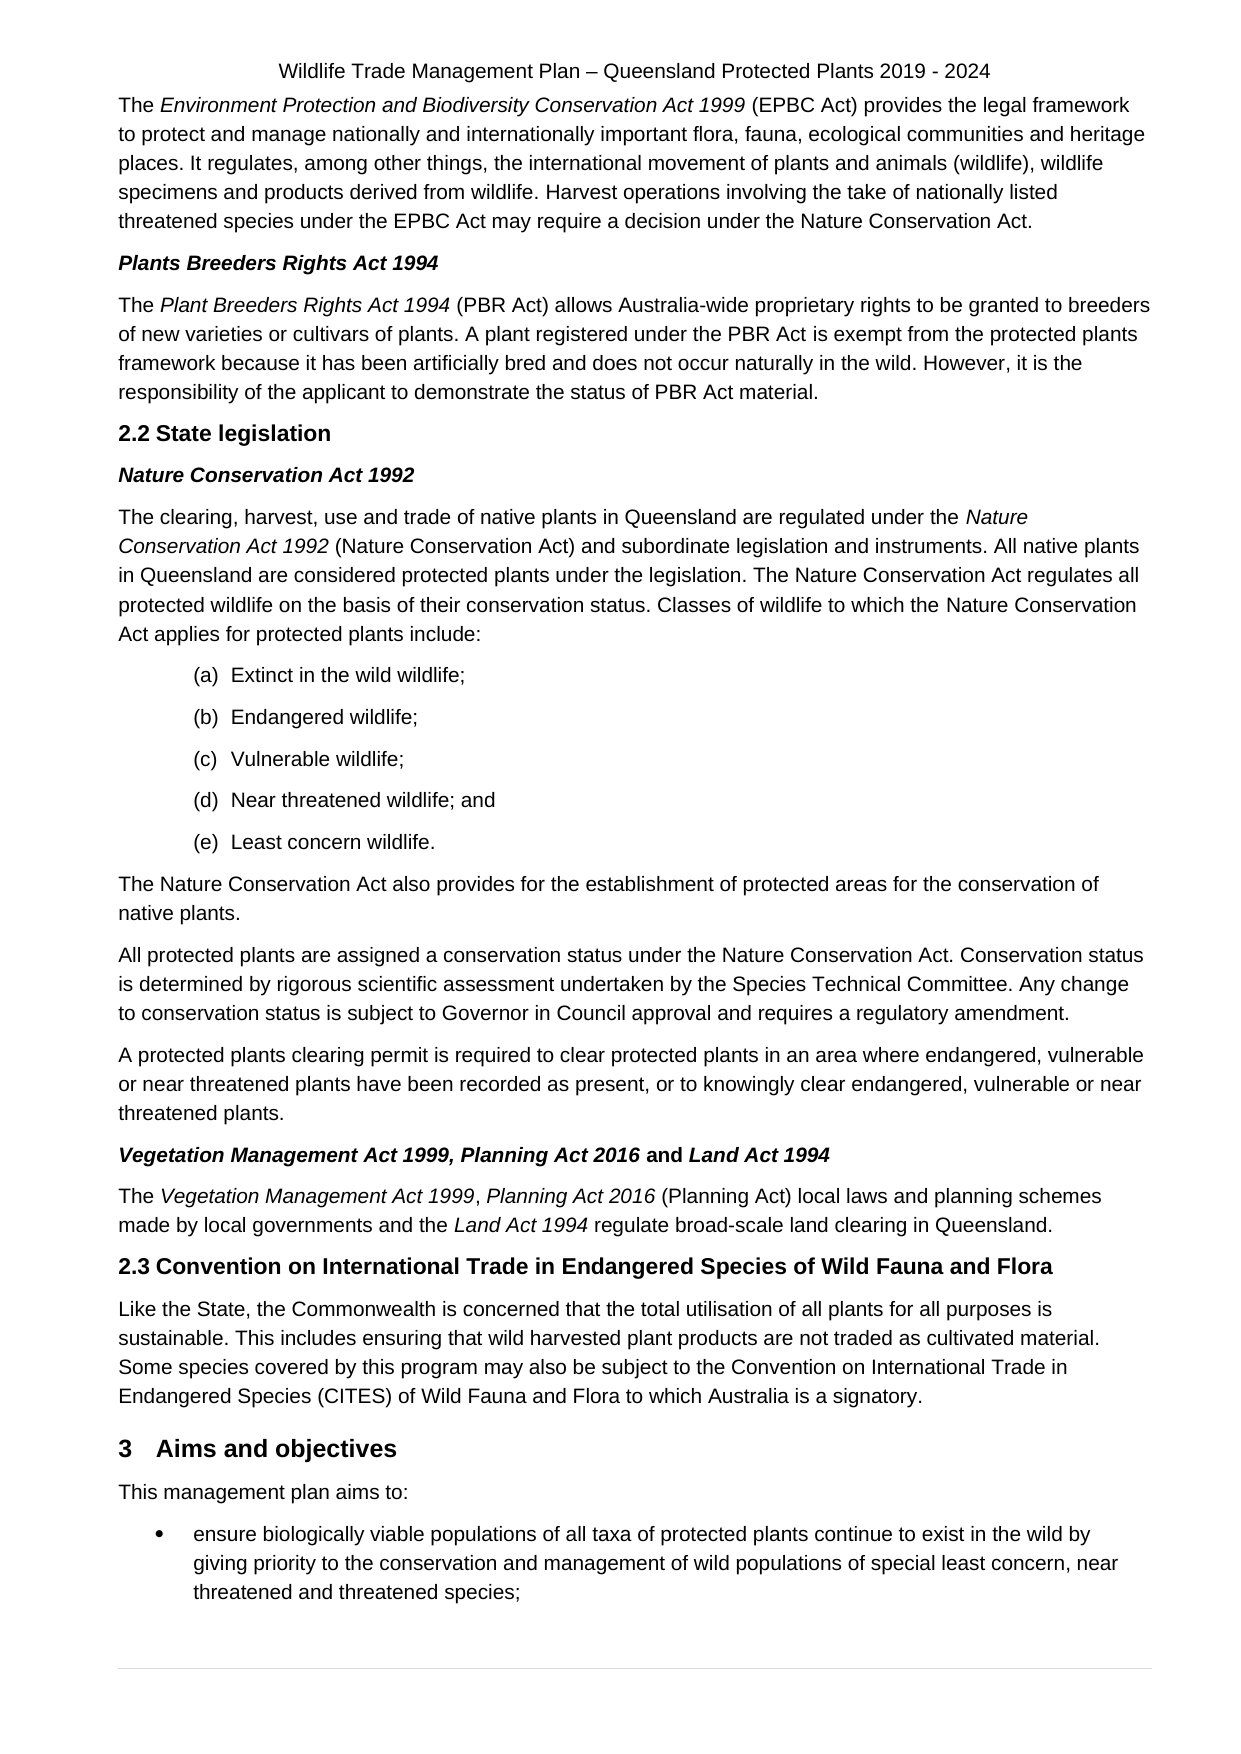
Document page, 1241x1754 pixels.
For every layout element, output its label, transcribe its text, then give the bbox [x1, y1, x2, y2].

list Least concern wildlife. [193, 826, 1152, 855]
text A protected plants clearing permit is required to clear protected plants in an area where endangered, vulnerable or near threatened plants have been recorded as present, or to knowingly clear endangered, vulnerable or near threatened plants. [118, 1039, 1152, 1126]
subtitle Aims and objectives [118, 1434, 1152, 1464]
subtitle State legislation [118, 418, 1152, 447]
list ensure biologically viable populations of all taxa of protected plants continue to exist in the wild by giving priority to the conservation and management of wild populations of special least concern, near threatened and threatened species; [156, 1518, 1152, 1605]
text The Environment Protection and Biodiversity Conservation Act 1999 (EPBC Act) provides the legal framework to protect and manage nationally and internationally important flora, fauna, ecological communities and heritage places. It regulates, among other things, the international movement of plants and animals (wildlife), wildlife specimens and products derived from wildlife. Harvest operations involving the take of nationally listed threatened species under the EPBC Act may require a decision under the Nature Conservation Act. [118, 89, 1152, 234]
list Vulnerable wildlife; [193, 743, 1152, 772]
list Near threatened wildlife; and [193, 784, 1152, 814]
text Like the State, the Commonwealth is concerned that the total utilisation of all plants for all purposes is sustainable. This includes ensuring that wild harvested plant products are not traded as cultivated material. Some species covered by this program may also be subject to the Convention on International Trade in Endangered Species (CITES) of Wild Fauna and Flora to which Australia is a signatory. [118, 1293, 1152, 1409]
text Plants Breeders Rights Act 1994 [118, 247, 1152, 276]
text This management plan aims to: [118, 1476, 1152, 1505]
text The Plant Breeders Rights Act 1994 (PBR Act) allows Australia-wide proprietary rights to be granted to breeders of new varieties or cultivars of plants. A plant registered under the PBR Act is exempt from the protected plants framework because it has been artificially bred and does not occur naturally in the wild. However, it is the responsibility of the applicant to demonstrate the status of PBR Act material. [118, 289, 1152, 405]
text The clearing, harvest, use and trade of native plants in Queensland are regulated under the Nature Conservation Act 1992 (Nature Conservation Act) and subordinate legislation and instruments. All native plants in Queensland are considered protected plants under the legislation. The Nature Conservation Act regulates all protected wildlife on the basis of their conservation status. Classes of wildlife to which the Nature Conservation Act applies for protected plants include: [118, 501, 1152, 647]
text The Nature Conservation Act also provides for the establishment of protected areas for the conservation of native plants. [118, 868, 1152, 926]
text Vegetation Management Act 1999, Planning Act 2016 and Land Act 1994 [118, 1139, 1152, 1168]
list Endangered wildlife; [193, 701, 1152, 730]
text All protected plants are assigned a conservation status under the Nature Conservation Act. Conservation status is determined by rigorous scientific assessment undertaken by the Species Technical Committee. Any change to conservation status is subject to Governor in Council approval and requires a regulatory amendment. [118, 939, 1152, 1026]
text Nature Conservation Act 1992 [118, 459, 1152, 489]
list Extinct in the wild wildlife; [193, 659, 1152, 689]
subtitle Convention on International Trade in Endangered Species of Wild Fauna and Flora [118, 1251, 1152, 1280]
text The Vegetation Management Act 1999, Planning Act 2016 (Planning Act) local laws and planning schemes made by local governments and the Land Act 1994 regulate broad-scale land clearing in Queensland. [118, 1180, 1152, 1239]
